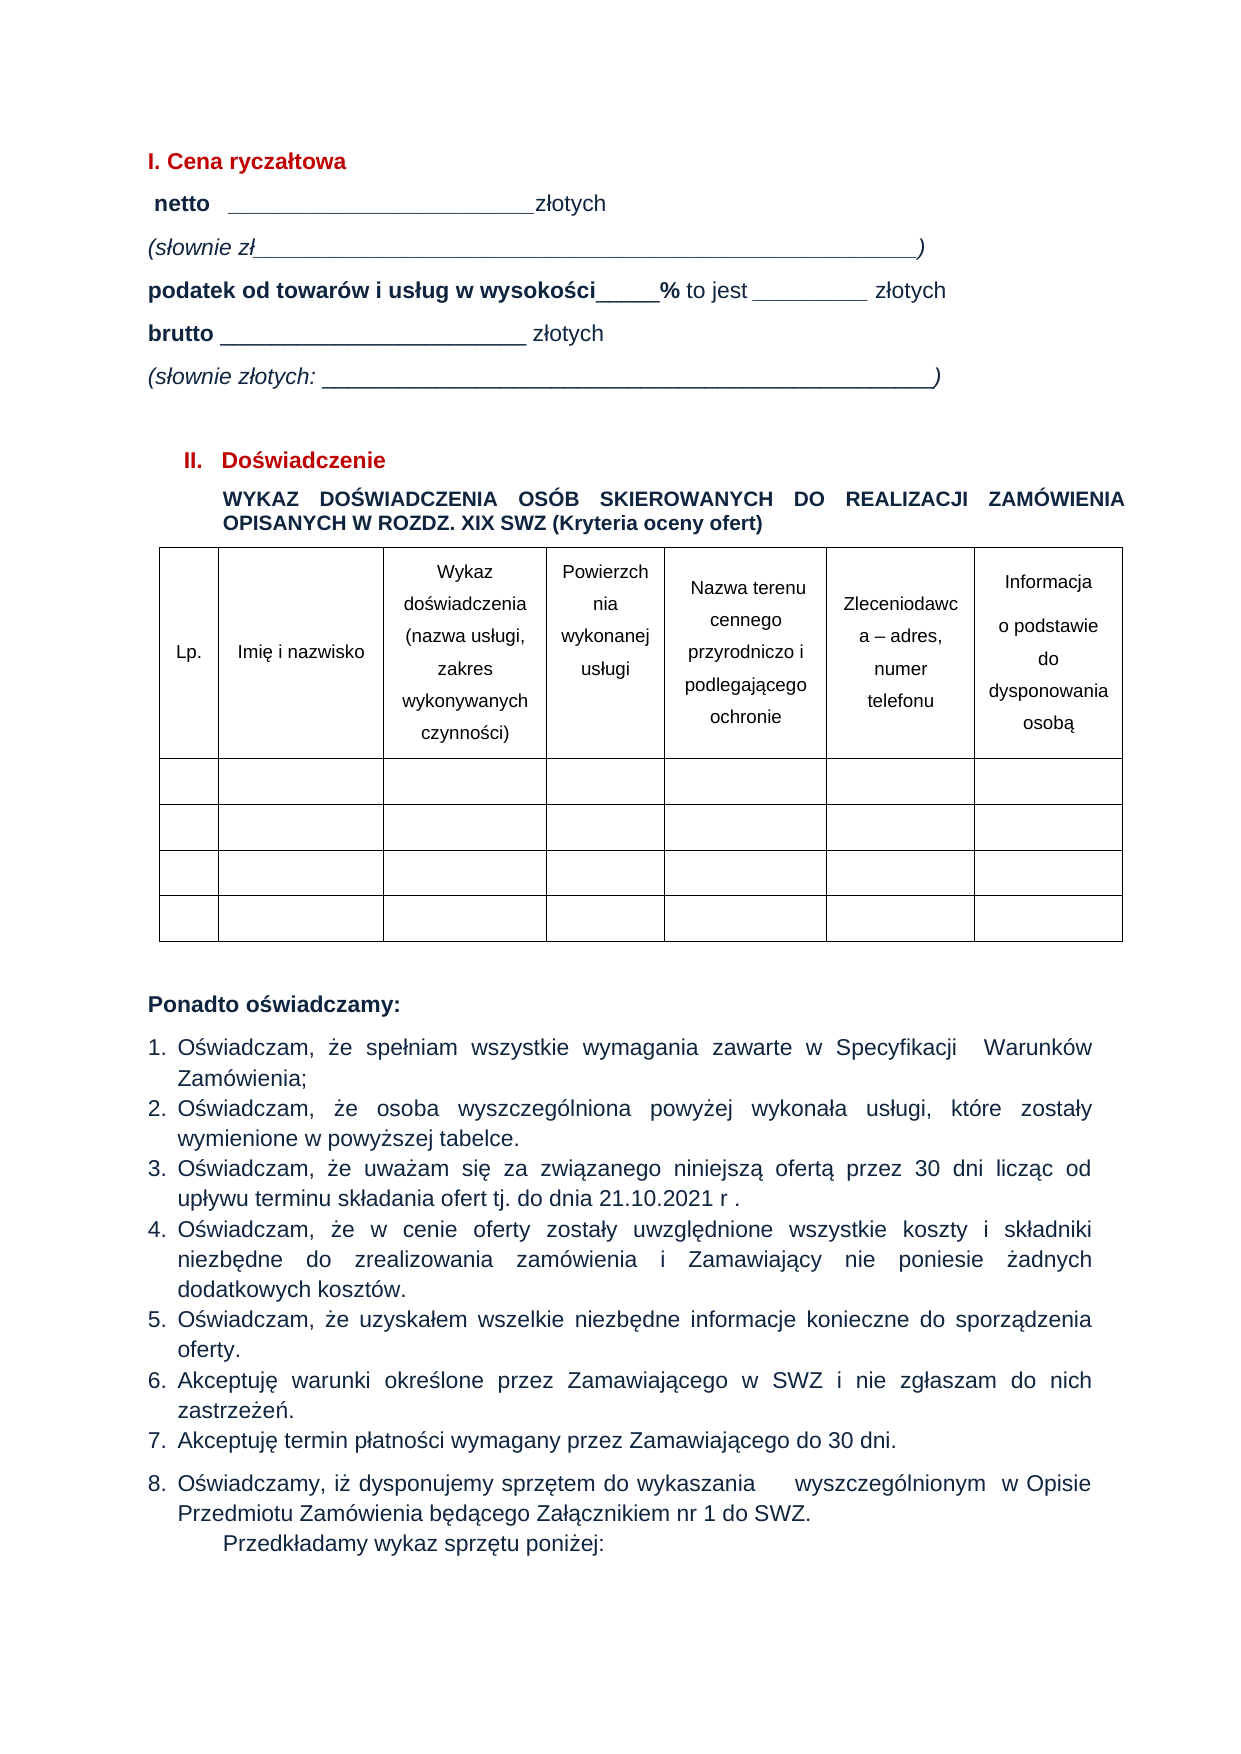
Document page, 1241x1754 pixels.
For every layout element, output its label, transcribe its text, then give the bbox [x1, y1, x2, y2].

table_cell Doświadczenie WYKAZ DOŚWIADCZENIA OSÓB SKIEROWANYCH DO REALIZACJI ZAMÓWIENIA OPISANYCH W ROZDZ. XIX SWZ (Kryteria oceny ofert) Ponadto oświadczamy: [136, 406, 1137, 1034]
table_cell (słownie zł____________________________________________________) [136, 234, 1137, 277]
table_cell podatek od towarów i usług w wysokości_____% to jest _________ złotych [136, 277, 1137, 320]
list Przedkładamy wykaz sprzętu poniżej: [223, 1530, 1093, 1557]
list Oświadczam, że spełniam wszystkie wymagania zawarte w Specyfikacji Warunków Zamówienia; [148, 1034, 1093, 1091]
text I. Cena ryczałtowa [148, 148, 1093, 174]
list Oświadczam, że uważam się za związanego niniejszą ofertą przez 30 dni licząc od upływu terminu składania ofert tj. do dnia 21.10.2021 r . [148, 1155, 1093, 1212]
list Oświadczamy, iż dysponujemy sprzętem do wykaszania wyszczególnionym w Opisie Przedmiotu Zamówienia będącego Załącznikiem nr 1 do SWZ. [148, 1470, 1093, 1526]
list Akceptuję warunki określone przez Zamawiającego w SWZ i nie zgłaszam do nich zastrzeżeń. [148, 1367, 1093, 1423]
list Oświadczam, że osoba wyszczególniona powyżej wykonała usługi, które zostały wymienione w powyższej tabelce. [148, 1095, 1093, 1151]
table_header netto ________________________złotych [136, 190, 1137, 233]
table_cell brutto ________________________ złotych [136, 320, 1137, 363]
list Oświadczam, że uzyskałem wszelkie niezbędne informacje konieczne do sporządzenia oferty. [148, 1306, 1093, 1363]
list Oświadczam, że w cenie oferty zostały uwzględnione wszystkie koszty i składniki niezbędne do zrealizowania zamówienia i Zamawiający nie poniesie żadnych dodatkowych kosztów. [148, 1216, 1093, 1302]
table_cell (słownie złotych: ________________________________________________) [136, 363, 1137, 406]
list Akceptuję termin płatności wymagany przez Zamawiającego do 30 dni. [148, 1427, 1093, 1453]
